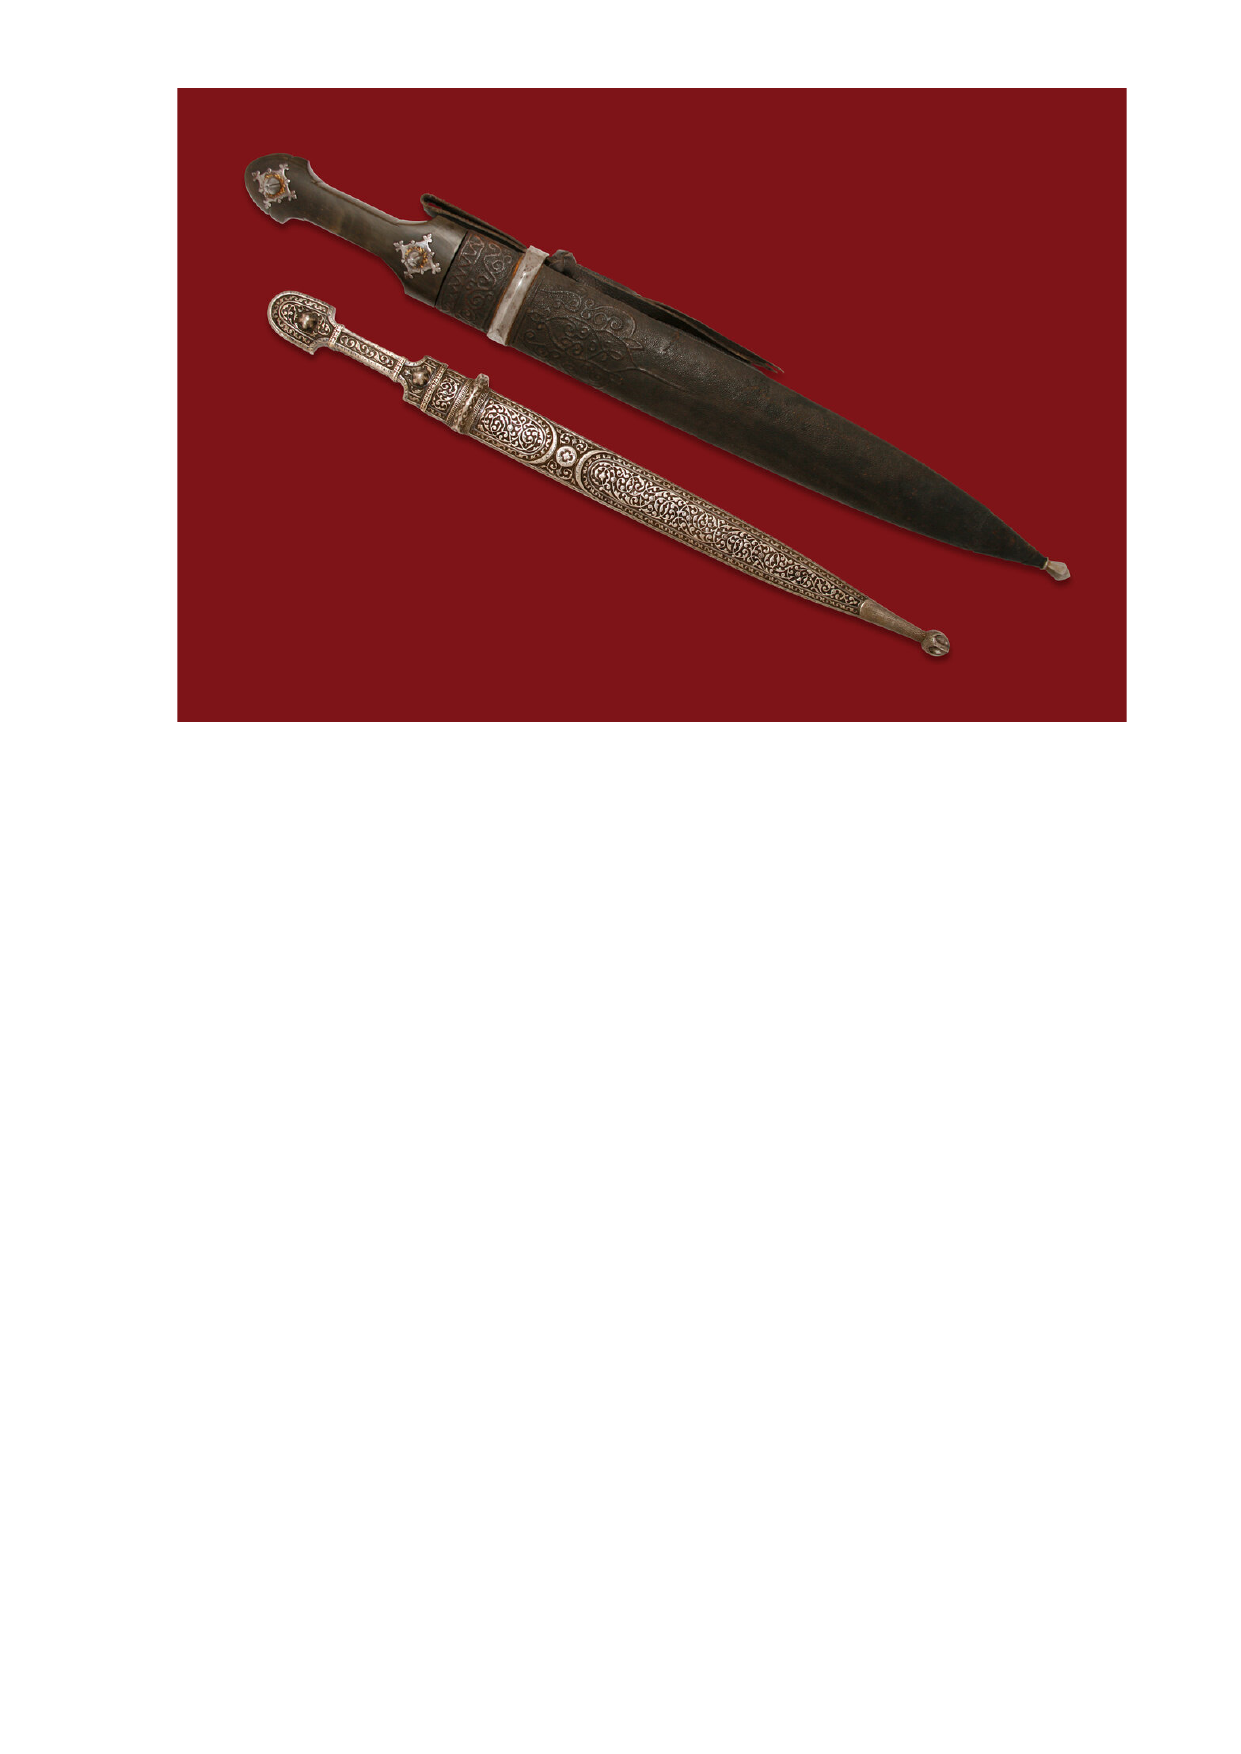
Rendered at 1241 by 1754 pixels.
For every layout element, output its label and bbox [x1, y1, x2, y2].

picture [177, 88, 1127, 722]
